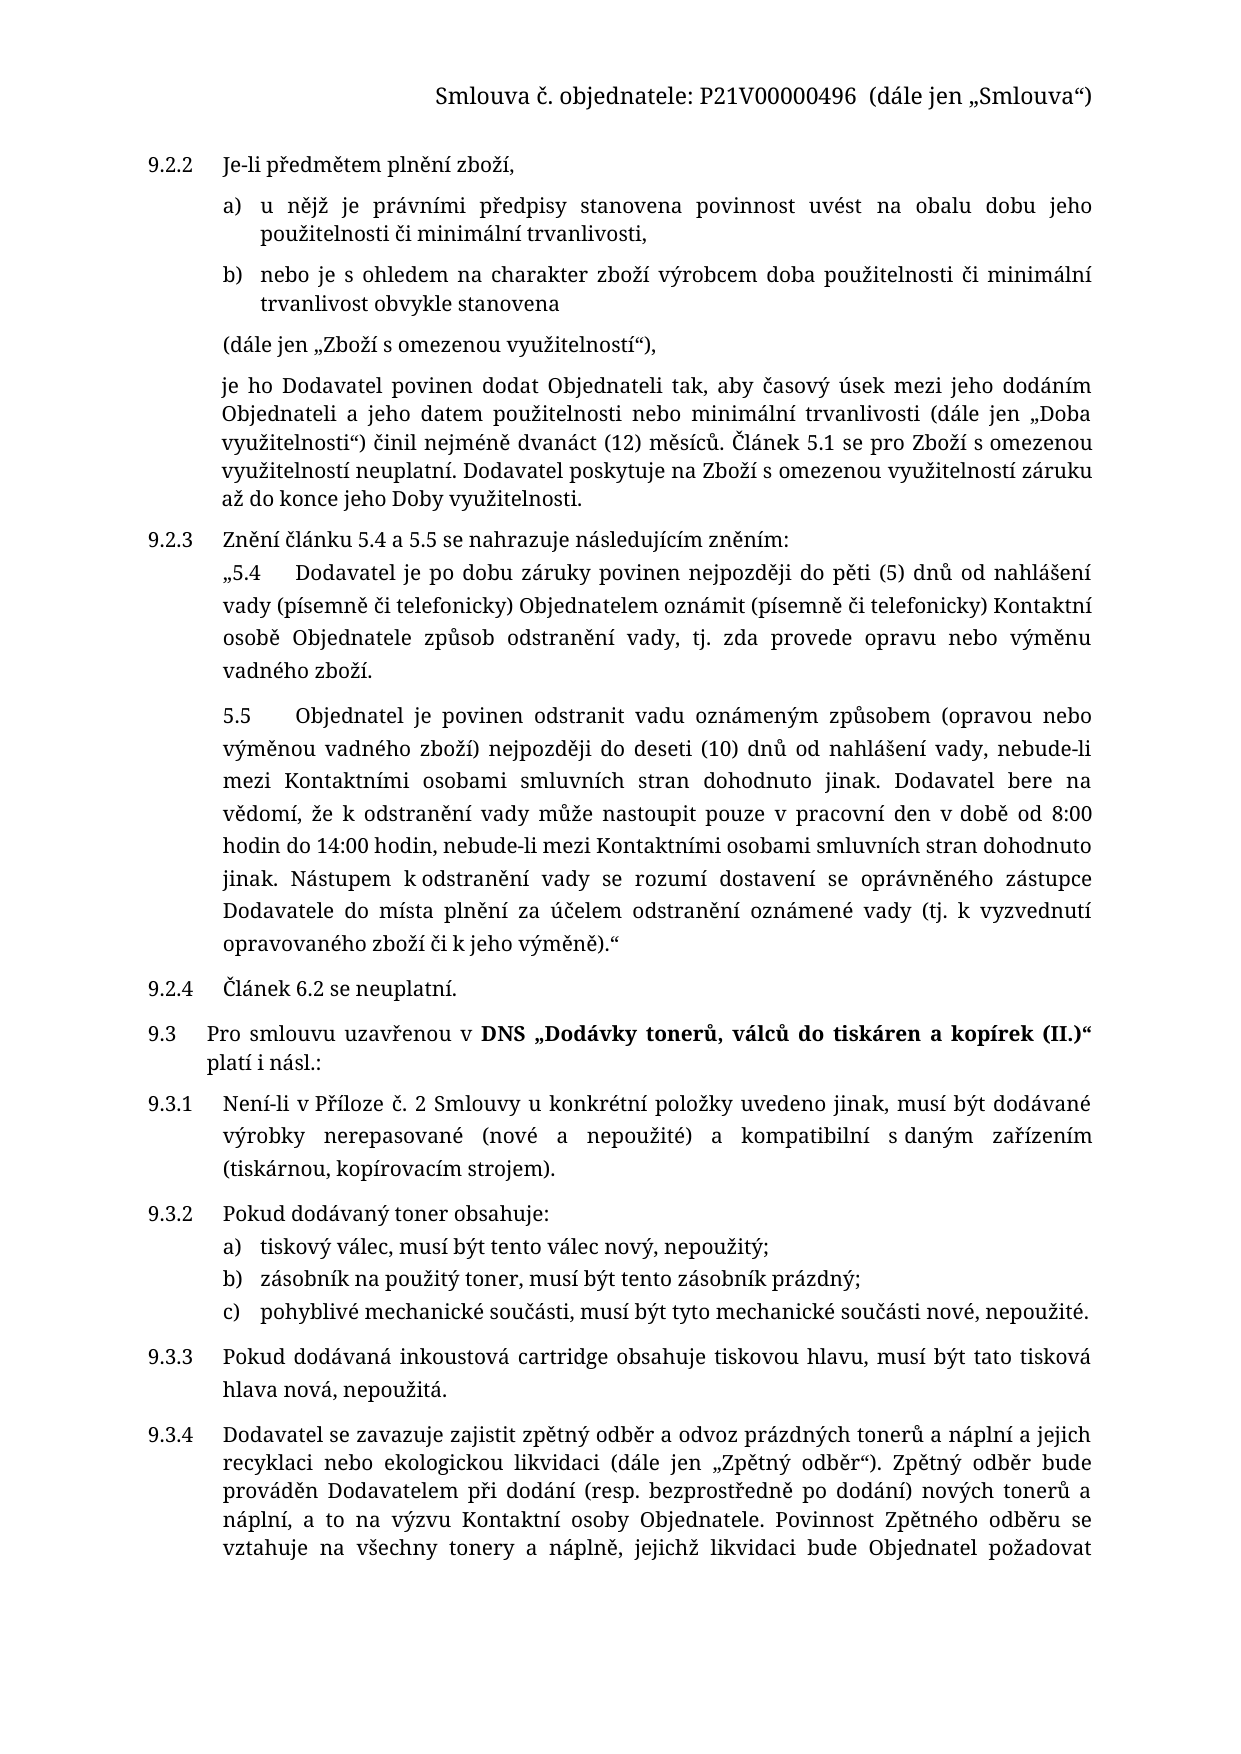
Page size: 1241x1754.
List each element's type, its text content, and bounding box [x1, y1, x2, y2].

list Článek 6.2 se neuplatní. [148, 974, 1093, 1003]
list Pokud dodávaná inkoustová cartridge obsahuje tiskovou hlavu, musí být tato tisková hlava nová, nepoužitá. [148, 1342, 1093, 1403]
list Je-li předmětem plnění zboží, [148, 150, 1093, 179]
list Pro smlouvu uzavřenou v DNS „Dodávky tonerů, válců do tiskáren a kopírek (II.)“ platí i násl.: [148, 1019, 1093, 1076]
list 5.5 Objednatel je povinen odstranit vadu oznámeným způsobem (opravou nebo výměnou vadného zboží) nejpozději do deseti (10) dnů od nahlášení vady, nebude-li mezi Kontaktními osobami smluvních stran dohodnuto jinak. Dodavatel bere na vědomí, že k odstranění vady může nastoupit pouze v pracovní den v době od 8:00 hodin do 14:00 hodin, nebude-li mezi Kontaktními osobami smluvních stran dohodnuto jinak. Nástupem k odstranění vady se rozumí dostavení se oprávněného zástupce Dodavatele do místa plnění za účelem odstranění oznámené vady (tj. k vyzvednutí opravovaného zboží či k jeho výměně).“ [223, 701, 1093, 958]
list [148, 1420, 1093, 1562]
list Není-li v Příloze č. 2 Smlouvy u konkrétní položky uvedeno jinak, musí být dodávané výrobky nerepasované (nové a nepoužité) a kompatibilní s daným zařízením (tiskárnou, kopírovacím strojem). [148, 1089, 1093, 1182]
list pohyblivé mechanické součásti, musí být tyto mechanické součásti nové, nepoužité. [223, 1297, 1093, 1325]
list Znění článku 5.4 a 5.5 se nahrazuje následujícím zněním: [148, 526, 1093, 554]
list „5.4 Dodavatel je po dobu záruky povinen nejpozději do pěti (5) dnů od nahlášení vady (písemně či telefonicky) Objednatelem oznámit (písemně či telefonicky) Kontaktní osobě Objednatele způsob odstranění vady, tj. zda provede opravu nebo výměnu vadného zboží. [223, 558, 1093, 684]
text (dále jen „Zboží s omezenou využitelností“), [223, 330, 1093, 358]
text je ho Dodavatel povinen dodat Objednateli tak, aby časový úsek mezi jeho dodáním Objednateli a jeho datem použitelnosti nebo minimální trvanlivosti (dále jen „Doba využitelnosti“) činil nejméně dvanáct (12) měsíců. Článek 5.1 se pro Zboží s omezenou využitelností neuplatní. Dodavatel poskytuje na Zboží s omezenou využitelností záruku až do konce jeho Doby využitelnosti. [221, 371, 1093, 513]
list nebo je s ohledem na charakter zboží výrobcem doba použitelnosti či minimální trvanlivost obvykle stanovena [223, 261, 1093, 317]
list zásobník na použitý toner, musí být tento zásobník prázdný; [223, 1264, 1093, 1293]
list Pokud dodávaný toner obsahuje: [148, 1199, 1093, 1228]
list u nějž je právními předpisy stanovena povinnost uvést na obalu dobu jeho použitelnosti či minimální trvanlivosti, [223, 191, 1093, 248]
list tiskový válec, musí být tento válec nový, nepoužitý; [223, 1232, 1093, 1260]
